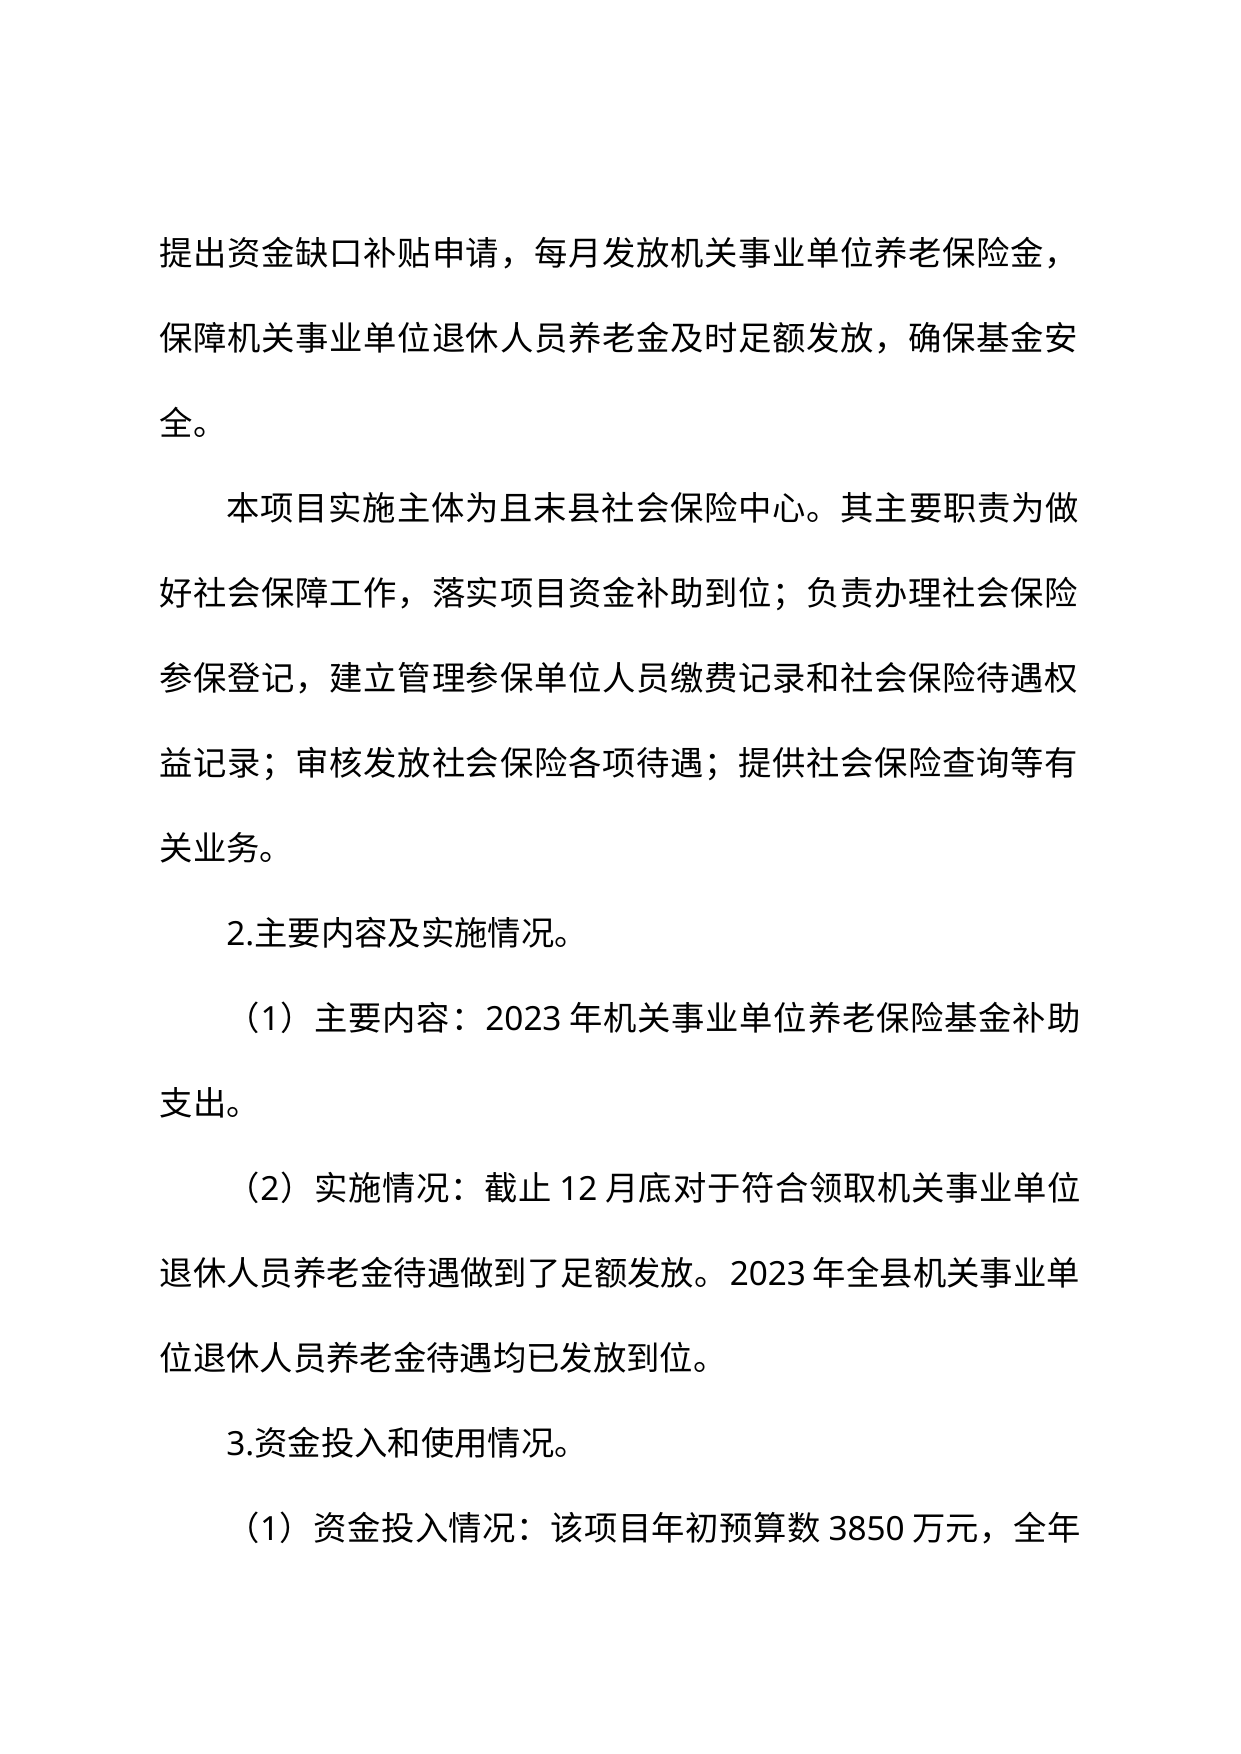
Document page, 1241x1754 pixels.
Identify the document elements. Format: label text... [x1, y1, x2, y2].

text （1）主要内容：2023年机关事业单位养老保险基金补助支出。 [159, 974, 1081, 1144]
text （2）实施情况：截止12月底对于符合领取机关事业单位退休人员养老金待遇做到了足额发放。2023年全县机关事业单位退休人员养老金待遇均已发放到位。 [159, 1144, 1081, 1399]
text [159, 209, 1081, 464]
text 3.资金投入和使用情况。 [159, 1399, 1081, 1484]
text 2.主要内容及实施情况。 [159, 889, 1081, 974]
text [159, 1484, 1081, 1569]
text 本项目实施主体为且末县社会保险中心。其主要职责为做好社会保障工作，落实项目资金补助到位；负责办理社会保险参保登记，建立管理参保单位人员缴费记录和社会保险待遇权益记录；审核发放社会保险各项待遇；提供社会保险查询等有关业务。 [159, 464, 1081, 889]
